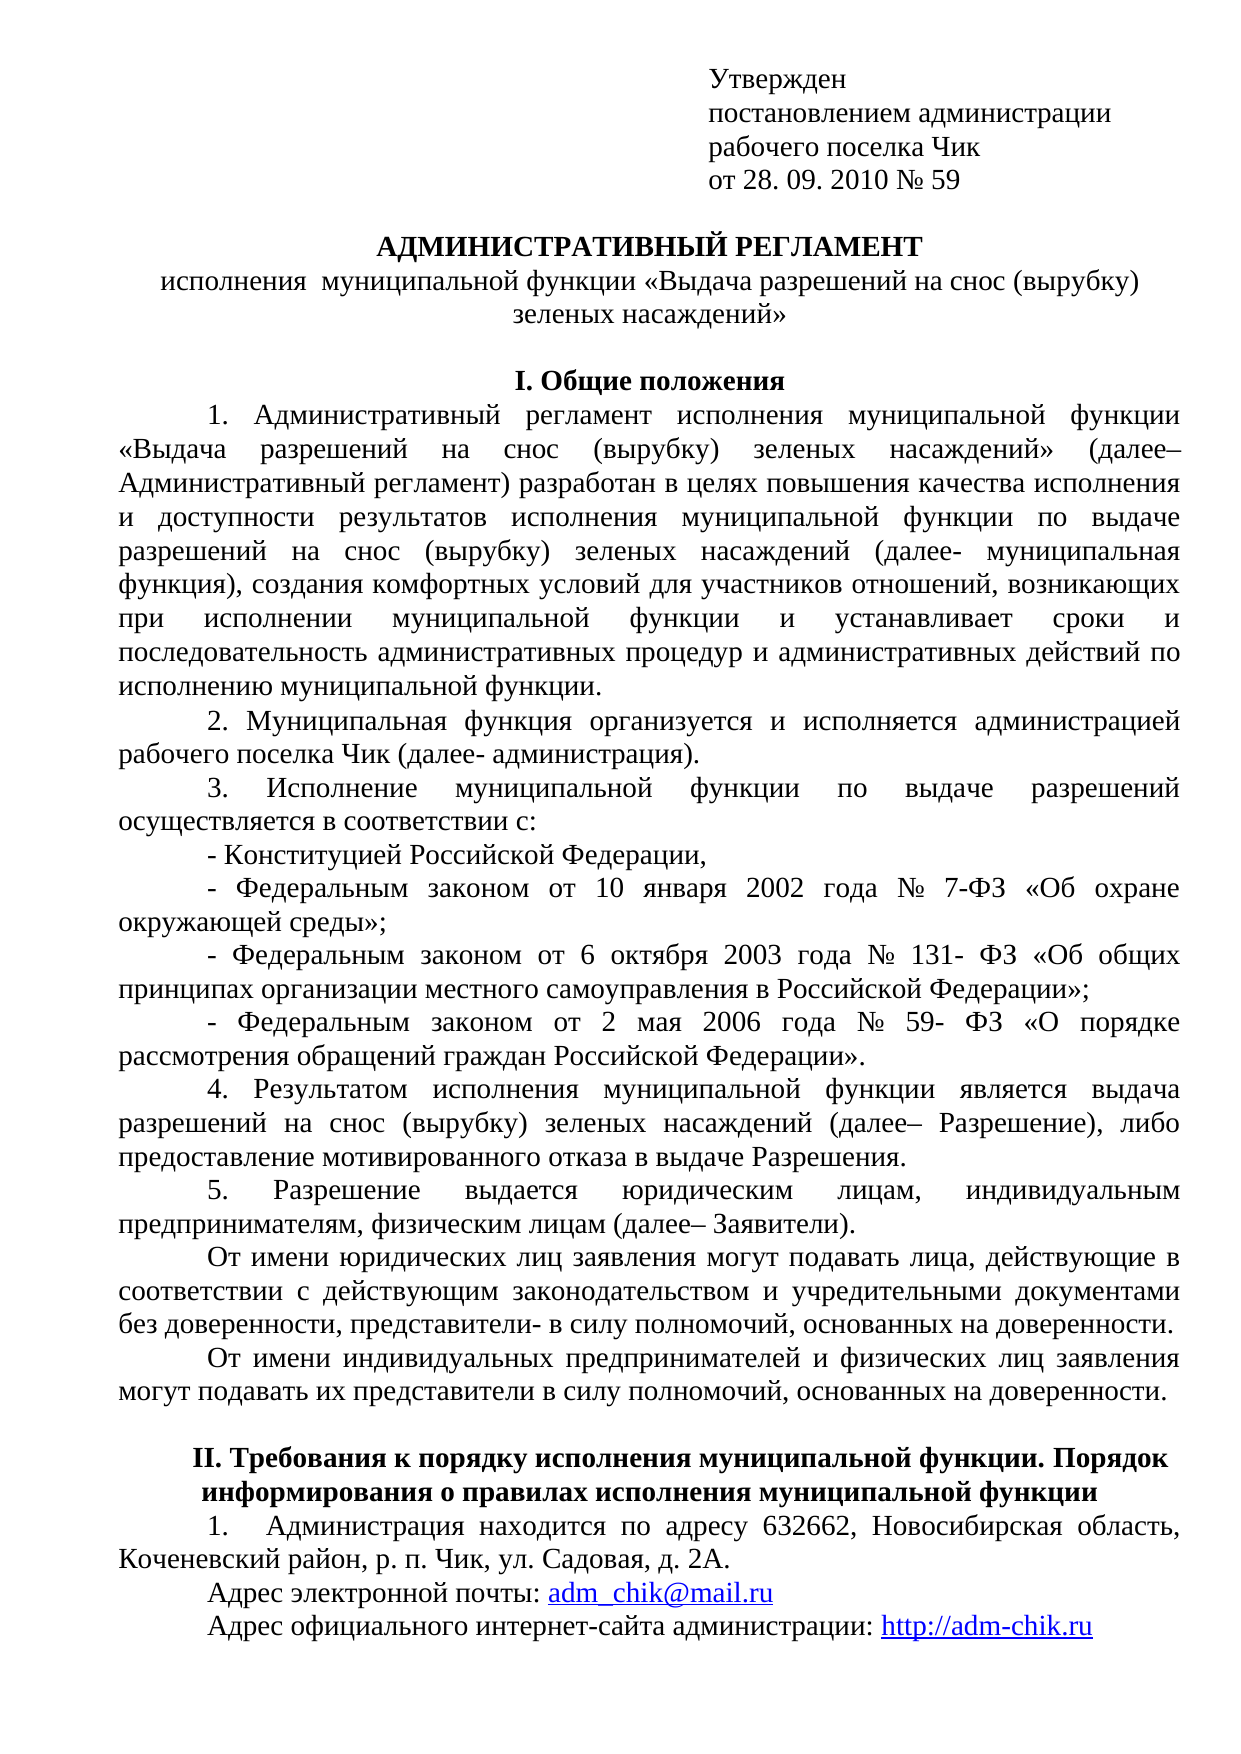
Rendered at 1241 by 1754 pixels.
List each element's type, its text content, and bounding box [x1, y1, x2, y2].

text 2. Муниципальная функция организуется и исполняется администрацией рабочего поселка Чик (далее- администрация). [118, 703, 1181, 770]
text АДМИНИСТРАТИВНЫЙ РЕГЛАМЕНТ [118, 229, 1181, 263]
text постановлением администрации [634, 95, 1181, 129]
text - Федеральным законом от 6 октября 2003 года № 131- ФЗ «Об общих принципах организации местного самоуправления в Российской Федерации»; [118, 937, 1181, 1004]
text - Конституцией Российской Федерации, [118, 837, 1181, 870]
text Адрес электронной почты: adm_chik@mail.ru [118, 1575, 1181, 1608]
text 1. Административный регламент исполнения муниципальной функции «Выдача разрешений на снос (вырубку) зеленых насаждений» (далее– Административный регламент) разработан в целях повышения качества исполнения и доступности результатов исполнения муниципальной функции по выдаче разрешений на снос (вырубку) зеленых насаждений (далее- муниципальная функция), создания комфортных условий для участников отношений, возникающих при исполнении муниципальной функции и устанавливает сроки и последовательность административных процедур и административных действий по исполнению муниципальной функции. [118, 397, 1181, 703]
text От имени индивидуальных предпринимателей и физических лиц заявления могут подавать их представители в силу полномочий, основанных на доверенности. [118, 1340, 1181, 1407]
text I. Общие положения [118, 363, 1181, 397]
text - Федеральным законом от 10 января 2002 года № 7-ФЗ «Об охране окружающей среды»; [118, 870, 1181, 937]
text Адрес официального интернет-сайта администрации: http://adm-chik.ru [118, 1608, 1181, 1642]
text 5. Разрешение выдается юридическим лицам, индивидуальным предпринимателям, физическим лицам (далее– Заявители). [118, 1172, 1181, 1239]
text От имени юридических лиц заявления могут подавать лица, действующие в соответствии с действующим законодательством и учредительными документами без доверенности, представители- в силу полномочий, основанных на доверенности. [118, 1239, 1181, 1340]
text рабочего поселка Чик [634, 129, 1181, 162]
text - Федеральным законом от 2 мая 2006 года № 59- ФЗ «О порядке рассмотрения обращений граждан Российской Федерации». [118, 1004, 1181, 1072]
text II. Требования к порядку исполнения муниципальной функции. Порядок информирования о правилах исполнения муниципальной функции [118, 1441, 1181, 1508]
text от 28. 09. 2010 № 59 [634, 162, 1181, 196]
text 3. Исполнение муниципальной функции по выдаче разрешений осуществляется в соответствии с: [118, 770, 1181, 837]
list Администрация находится по адресу 632662, Новосибирская область, Коченевский район, р. п. Чик, ул. Садовая, д. 2А. [118, 1508, 1181, 1575]
text Утвержден [634, 62, 1181, 95]
text исполнения муниципальной функции «Выдача разрешений на снос (вырубку) зеленых насаждений» [118, 263, 1181, 330]
text 4. Результатом исполнения муниципальной функции является выдача разрешений на снос (вырубку) зеленых насаждений (далее– Разрешение), либо предоставление мотивированного отказа в выдаче Разрешения. [118, 1072, 1181, 1172]
